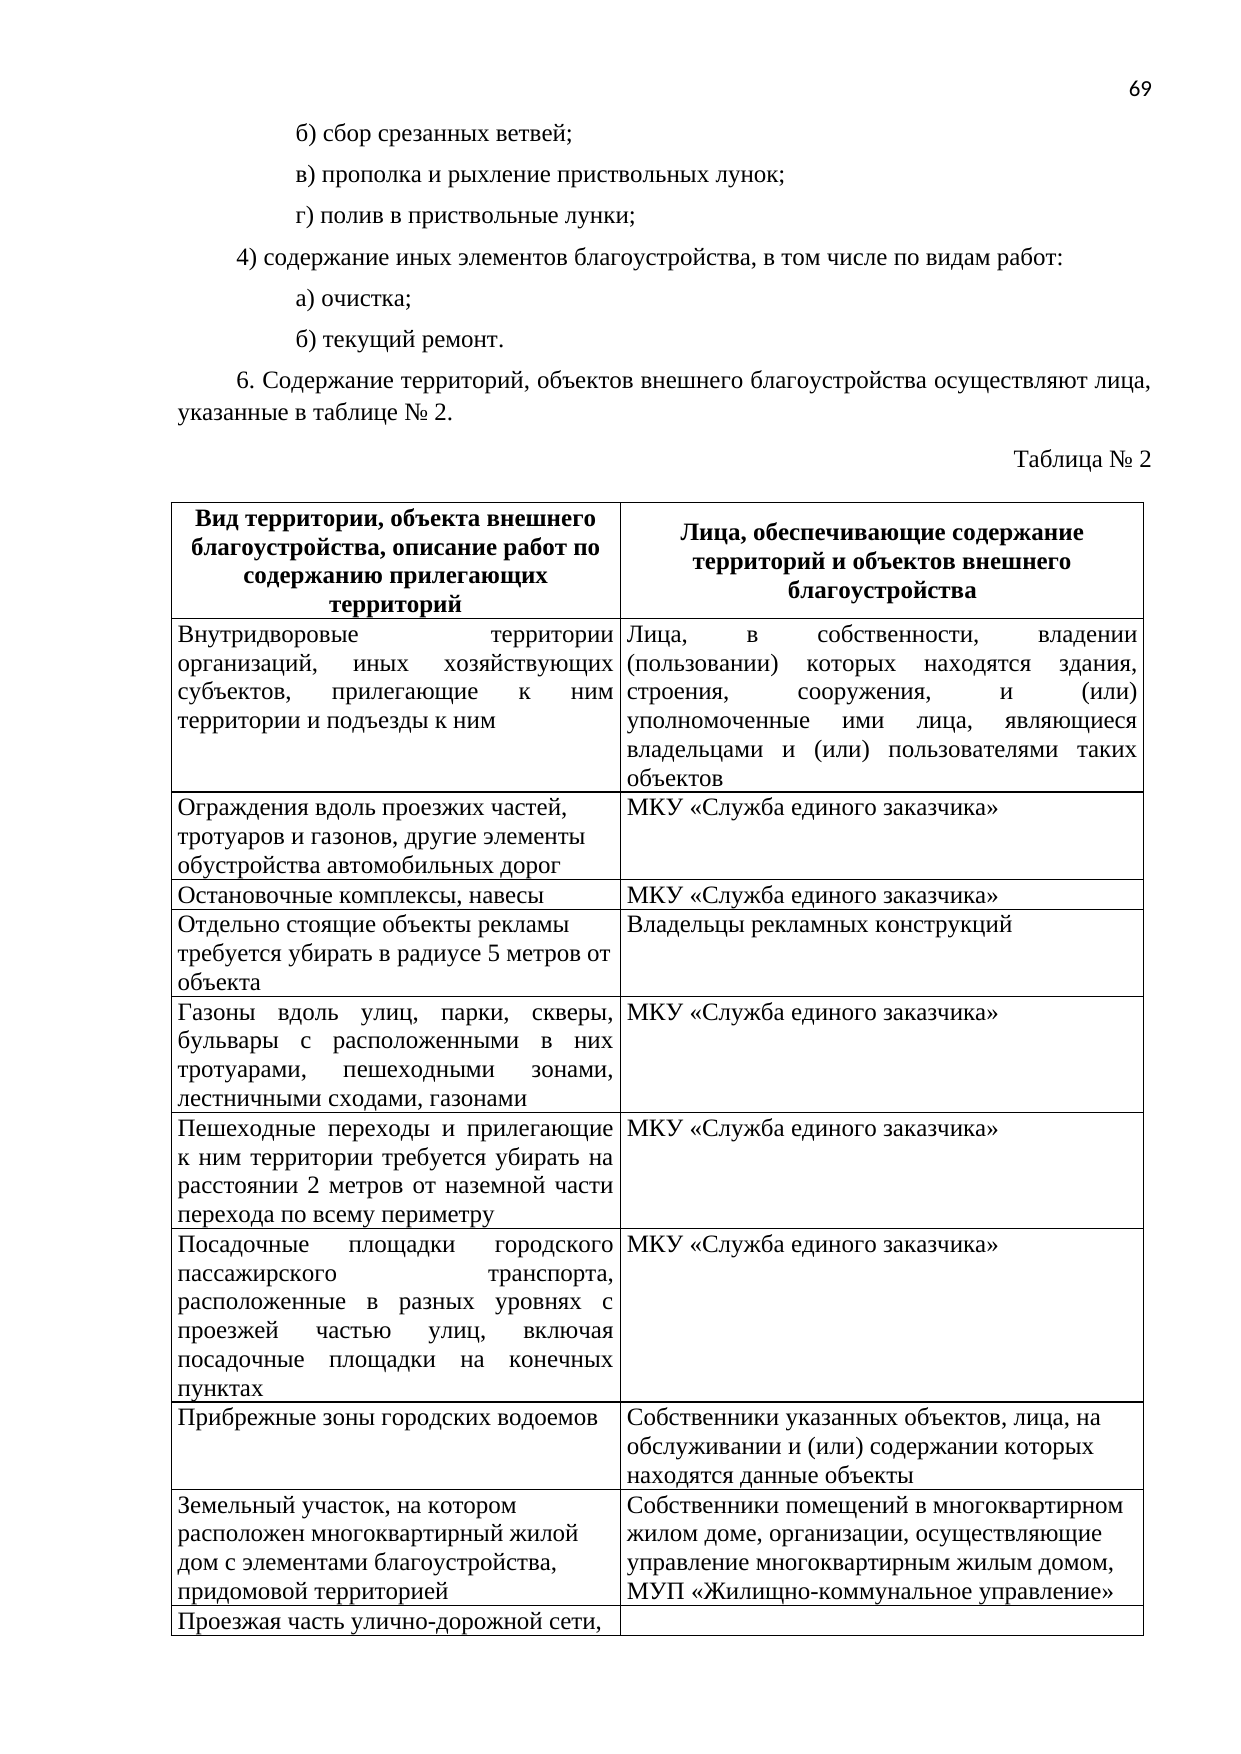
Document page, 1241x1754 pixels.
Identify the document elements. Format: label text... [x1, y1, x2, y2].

text 6. Содержание территорий, объектов внешнего благоустройства осуществляют лица, указанные в таблице № 2. [177, 366, 1152, 425]
table_cell Остановочные комплексы, навесы [172, 880, 620, 908]
text в) прополка и рыхление приствольных лунок; [177, 159, 1152, 188]
text Таблица № 2 [177, 444, 1152, 473]
table_cell Отдельно стоящие объекты рекламы требуется убирать в радиусе 5 метров от объекта [172, 910, 620, 996]
table_cell Прибрежные зоны городских водоемов [172, 1403, 620, 1489]
text б) текущий ремонт. [177, 324, 1152, 353]
table_cell Внутридворовые территории организаций, иных хозяйствующих субъектов, прилегающие к ним территории и подъезды к ним [172, 619, 620, 791]
table_cell Посадочные площадки городского пассажирского транспорта, расположенные в разных уровнях с проезжей частью улиц, включая посадочные площадки на конечных пунктах [172, 1229, 620, 1401]
table_cell МКУ «Служба единого заказчика» [621, 793, 1143, 879]
table_cell Газоны вдоль улиц, парки, скверы, бульвары с расположенными в них тротуарами, пешеходными зонами, лестничными сходами, газонами [172, 997, 620, 1112]
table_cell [621, 1606, 1143, 1634]
text г) полив в приствольные лунки; [177, 201, 1152, 229]
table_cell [172, 1606, 620, 1634]
table_header Вид территории, объекта внешнего благоустройства, описание работ по содержанию прилегающих территорий [172, 503, 620, 618]
table_cell МКУ «Служба единого заказчика» [621, 1229, 1143, 1401]
table_cell Собственники помещений в многоквартирном жилом доме, организации, осуществляющие управление многоквартирным жилым домом, МУП «Жилищно-коммунальное управление» [621, 1490, 1143, 1605]
table_cell МКУ «Служба единого заказчика» [621, 880, 1143, 908]
table_cell Земельный участок, на котором расположен многоквартирный жилой дом с элементами благоустройства, придомовой территорией [172, 1490, 620, 1605]
table_header Лица, обеспечивающие содержание территорий и объектов внешнего благоустройства [621, 503, 1143, 618]
text б) сбор срезанных ветвей; [177, 118, 1152, 147]
table_cell МКУ «Служба единого заказчика» [621, 1113, 1143, 1228]
table_cell Владельцы рекламных конструкций [621, 910, 1143, 996]
table_cell МКУ «Служба единого заказчика» [621, 997, 1143, 1112]
table_cell Собственники указанных объектов, лица, на обслуживании и (или) содержании которых находятся данные объекты [621, 1403, 1143, 1489]
text а) очистка; [177, 283, 1152, 312]
table_cell Лица, в собственности, владении (пользовании) которых находятся здания, строения, сооружения, и (или) уполномоченные ими лица, являющиеся владельцами и (или) пользователями таких объектов [621, 619, 1143, 791]
table_cell Ограждения вдоль проезжих частей, тротуаров и газонов, другие элементы обустройства автомобильных дорог [172, 793, 620, 879]
text 4) содержание иных элементов благоустройства, в том числе по видам работ: [177, 242, 1152, 271]
table_cell Пешеходные переходы и прилегающие к ним территории требуется убирать на расстоянии 2 метров от наземной части перехода по всему периметру [172, 1113, 620, 1228]
